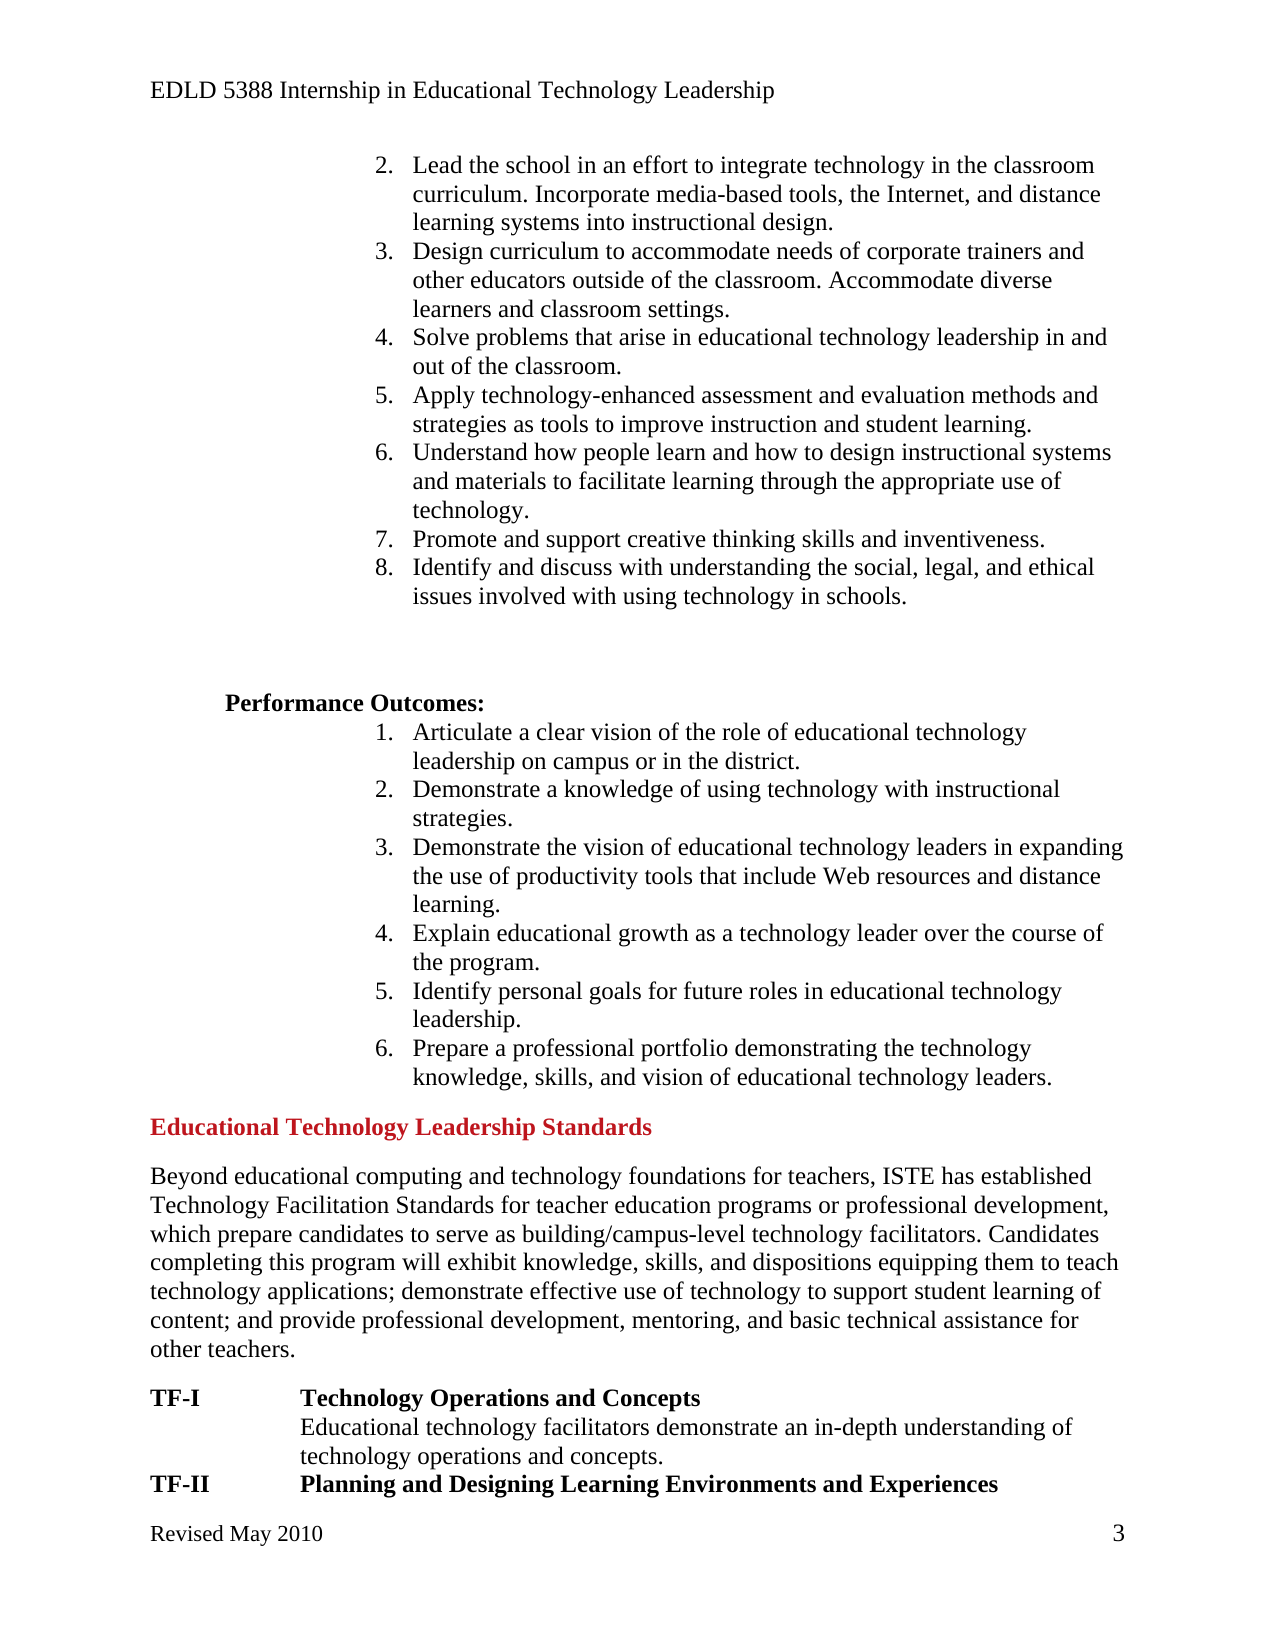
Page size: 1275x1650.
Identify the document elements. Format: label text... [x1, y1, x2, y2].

list Understand how people learn and how to design instructional systems and materials to facilitate learning through the appropriate use of technology. [375, 437, 1125, 524]
list Solve problems that arise in educational technology leadership in and out of the classroom. [375, 322, 1125, 380]
list Identify and discuss with understanding the social, legal, and ethical issues involved with using technology in schools. [375, 552, 1125, 610]
text Beyond educational computing and technology foundations for teachers, ISTE has established Technology Facilitation Standards for teacher education programs or professional development, which prepare candidates to serve as building/campus-level technology facilitators. Candidates completing this program will exhibit knowledge, skills, and dispositions equipping them to teach technology applications; demonstrate effective use of technology to support student learning of content; and provide professional development, mentoring, and basic technical assistance for other teachers. [150, 1161, 1125, 1362]
list Explain educational growth as a technology leader over the course of the program. [375, 918, 1125, 976]
text Performance Outcomes: [150, 688, 1125, 717]
list Prepare a professional portfolio demonstrating the technology knowledge, skills, and vision of educational technology leaders. [375, 1033, 1125, 1091]
list Demonstrate a knowledge of using technology with instructional strategies. [375, 774, 1125, 832]
list Design curriculum to accommodate needs of corporate trainers and other educators outside of the classroom. Accommodate diverse learners and classroom settings. [375, 236, 1125, 322]
text TF-I Technology Operations and Concepts [150, 1383, 1125, 1412]
text TF-II Planning and Designing Learning Environments and Experiences [150, 1469, 1125, 1498]
list Demonstrate the vision of educational technology leaders in expanding the use of productivity tools that include Web resources and distance learning. [375, 832, 1125, 918]
text Educational technology facilitators demonstrate an in-depth understanding of technology operations and concepts. [300, 1412, 1125, 1469]
list Promote and support creative thinking skills and inventiveness. [375, 524, 1125, 552]
list Articulate a clear vision of the role of educational technology leadership on campus or in the district. [375, 717, 1125, 774]
text Educational Technology Leadership Standards [150, 1112, 1125, 1140]
list Lead the school in an effort to integrate technology in the classroom curriculum. Incorporate media-based tools, the Internet, and distance learning systems into instructional design. [375, 150, 1125, 236]
list Identify personal goals for future roles in educational technology leadership. [375, 976, 1125, 1033]
list Apply technology-enhanced assessment and evaluation methods and strategies as tools to improve instruction and student learning. [375, 380, 1125, 437]
